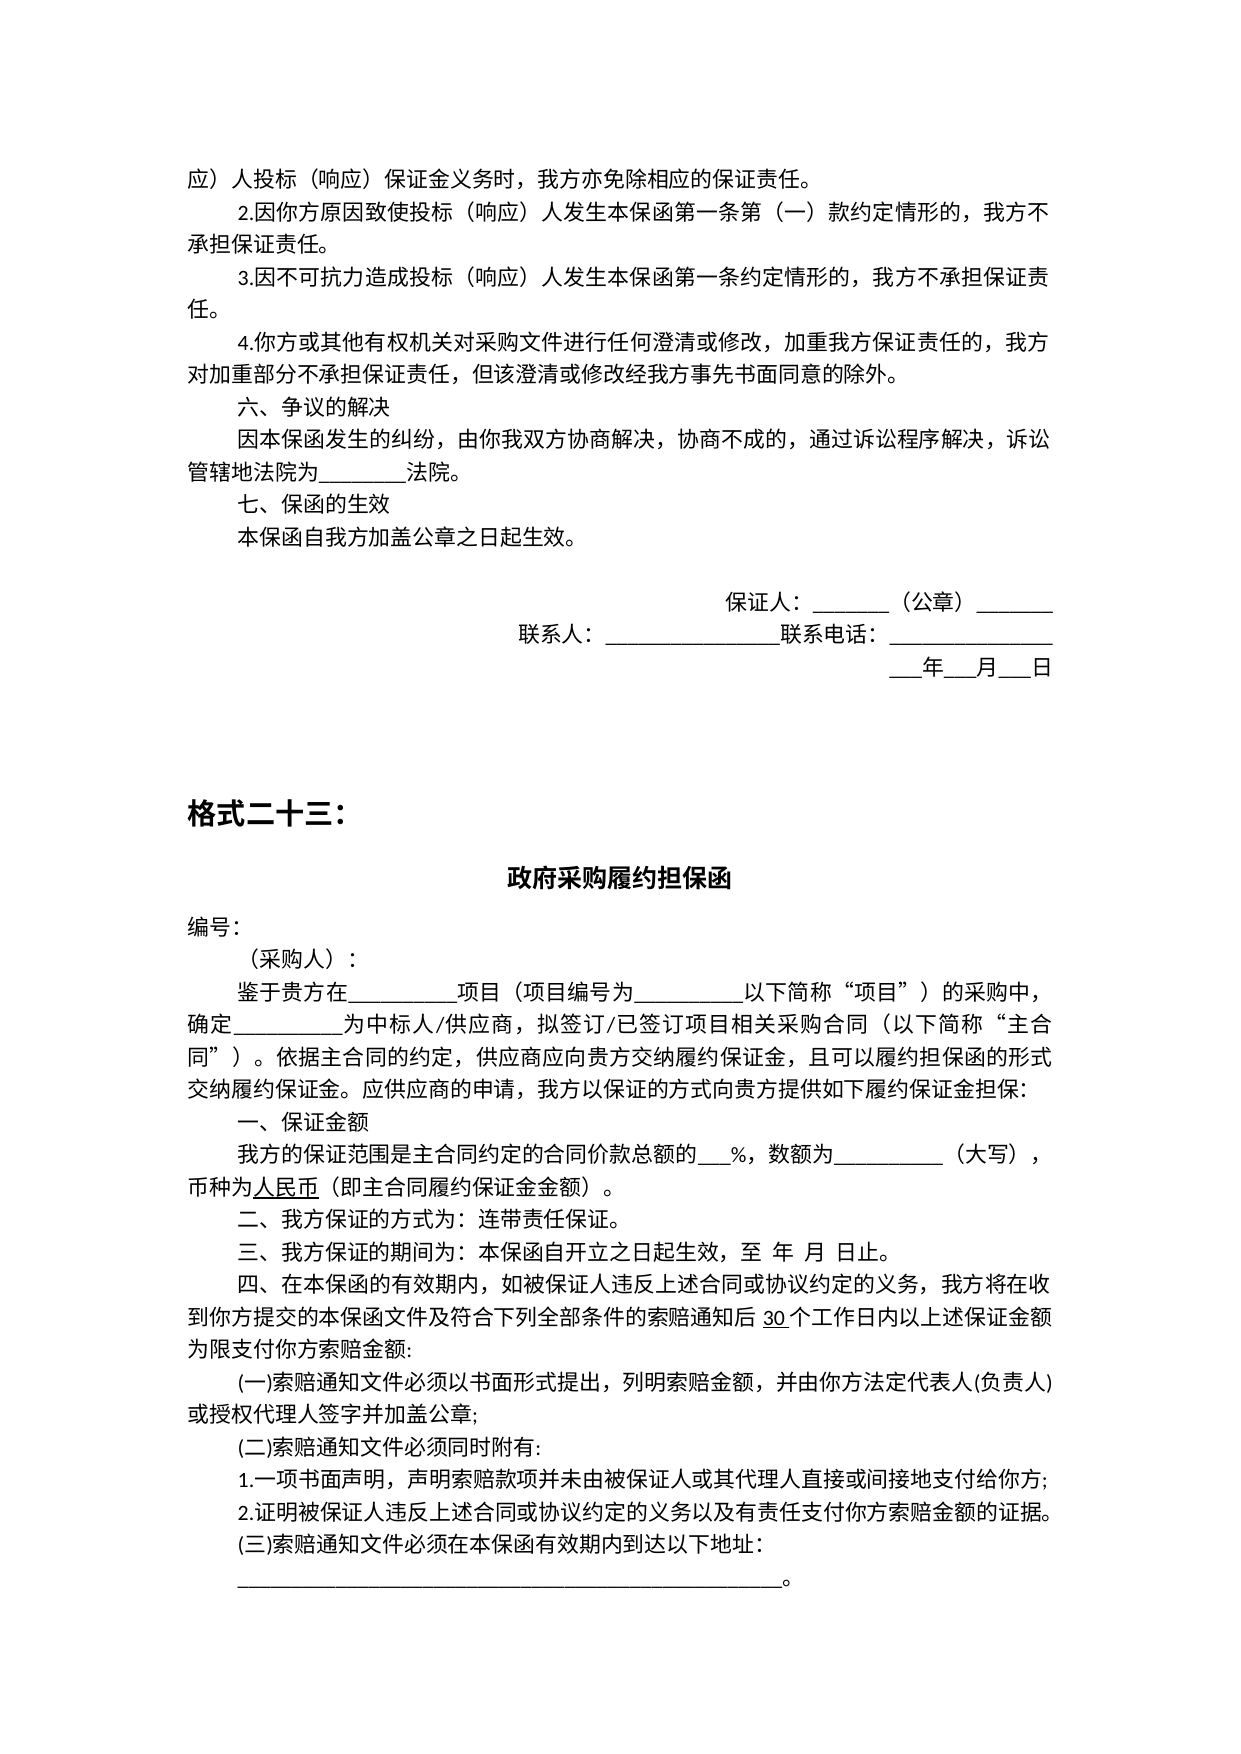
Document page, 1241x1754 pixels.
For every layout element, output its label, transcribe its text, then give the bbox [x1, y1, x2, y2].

text 政府采购履约担保函 [187, 844, 1053, 909]
text 1.一项书面声明，声明索赔款项并未由被保证人或其代理人直接或间接地支付给你方; [187, 1462, 1053, 1494]
text 3.因不可抗力造成投标（响应）人发生本保函第一条约定情形的，我方不承担保证责任。 [187, 259, 1053, 324]
text 格式二十三： [187, 779, 1053, 844]
text 三、我方保证的期间为：本保函自开立之日起生效，至 年 月 日止。 [187, 1234, 1053, 1267]
text 因本保函发生的纠纷，由你我双方协商解决，协商不成的，通过诉讼程序解决，诉讼管辖地法院为________法院。 [187, 422, 1053, 487]
text 二、我方保证的方式为：连带责任保证。 [187, 1202, 1053, 1234]
text 鉴于贵方在__________项目（项目编号为__________以下简称“项目”）的采购中，确定__________为中标人/供应商，拟签订/已签订项目相关采购合同（以下简称“主合同”）。依据主合同的约定，供应商应向贵方交纳履约保证金，且可以履约担保函的形式交纳履约保证金。应供应商的申请，我方以保证的方式向贵方提供如下履约保证金担保： [187, 974, 1053, 1104]
text 我方的保证范围是主合同约定的合同价款总额的___%，数额为__________（大写），币种为人民币（即主合同履约保证金金额）。 [187, 1137, 1053, 1202]
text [187, 162, 1053, 194]
text 七、保函的生效 [187, 487, 1053, 519]
text 4.你方或其他有权机关对采购文件进行任何澄清或修改，加重我方保证责任的，我方对加重部分不承担保证责任，但该澄清或修改经我方事先书面同意的除外。 [187, 324, 1053, 389]
text 本保函自我方加盖公章之日起生效。 [187, 519, 1053, 552]
text 2.因你方原因致使投标（响应）人发生本保函第一条第（一）款约定情形的，我方不承担保证责任。 [187, 194, 1053, 259]
text ___年___月___日 [187, 649, 1053, 682]
text (一)索赔通知文件必须以书面形式提出，列明索赔金额，并由你方法定代表人(负责人)或授权代理人签字并加盖公章; [187, 1364, 1053, 1429]
text 2.证明被保证人违反上述合同或协议约定的义务以及有责任支付你方索赔金额的证据。 [187, 1494, 1053, 1527]
text 联系人：________________联系电话：_______________ [187, 617, 1053, 649]
text 六、争议的解决 [187, 389, 1053, 422]
text 四、在本保函的有效期内，如被保证人违反上述合同或协议约定的义务，我方将在收到你方提交的本保函文件及符合下列全部条件的索赔通知后30个工作日内以上述保证金额为限支付你方索赔金额: [187, 1267, 1053, 1364]
text 保证人：_______（公章）_______ [187, 584, 1053, 617]
text __________________________________________________。 [187, 1559, 1053, 1592]
text （采购人）： [187, 942, 1053, 974]
text (二)索赔通知文件必须同时附有: [187, 1429, 1053, 1462]
text (三)索赔通知文件必须在本保函有效期内到达以下地址： [187, 1527, 1053, 1559]
text 一、保证金额 [187, 1104, 1053, 1137]
text 编号： [187, 909, 1053, 942]
